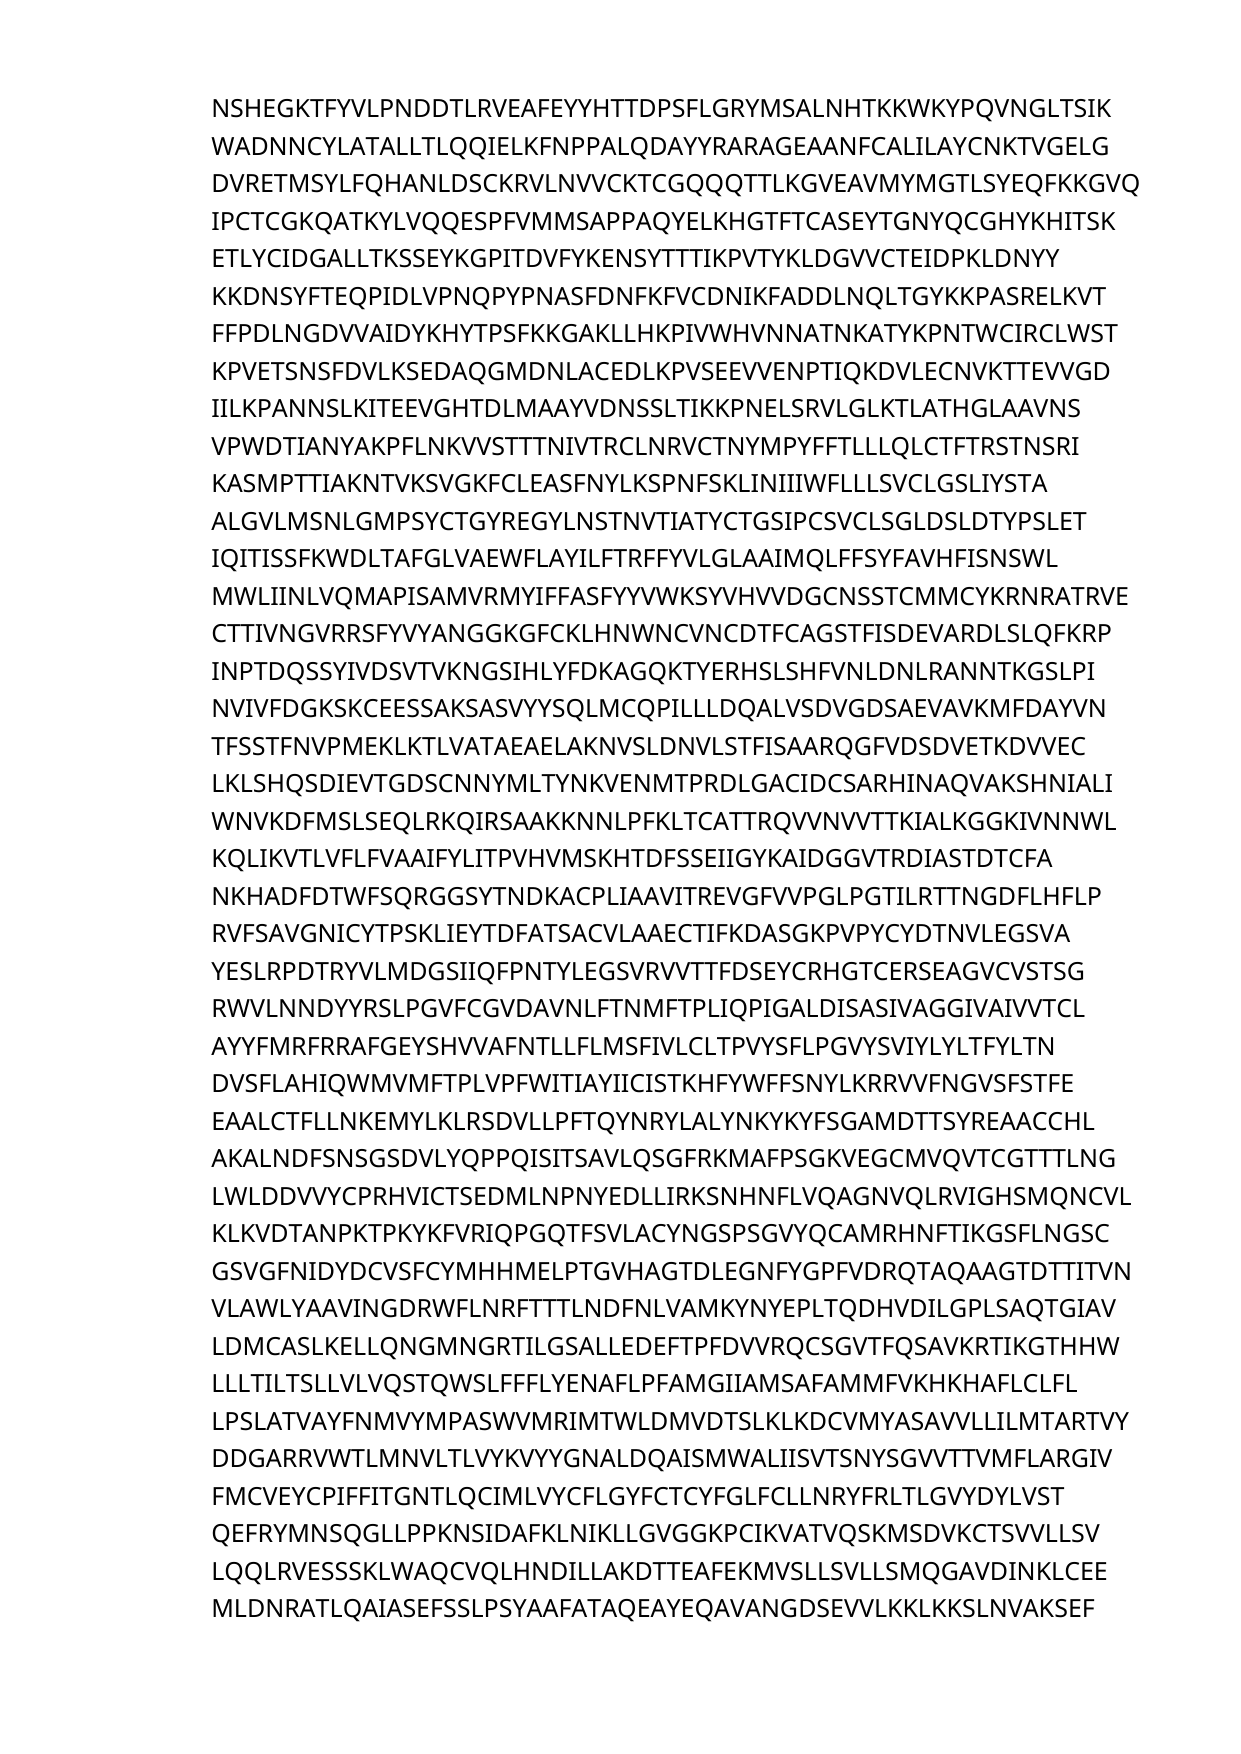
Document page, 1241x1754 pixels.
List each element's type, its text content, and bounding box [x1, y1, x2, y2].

text DVSFLAHIQWMVMFTPLVPFWITIAYIICISTKHFYWFFSNYLKRRVVFNGVSFSTFE [75, 1064, 1165, 1102]
text LQQLRVESSSKLWAQCVQLHNDILLAKDTTEAFEKMVSLLSVLLSMQGAVDINKLCEE [75, 1552, 1165, 1589]
text KQLIKVTLVFLFVAAIFYLITPVHVMSKHTDFSSEIIGYKAIDGGVTRDIASTDTCFA [75, 839, 1165, 877]
text IPCTCGKQATKYLVQQESPFVMMSAPPAQYELKHGTFTCASEYTGNYQCGHYKHITSK [75, 202, 1165, 239]
text KPVETSNSFDVLKSEDAQGMDNLACEDLKPVSEEVVENPTIQKDVLECNVKTTEVVGD [75, 352, 1165, 389]
text RWVLNNDYYRSLPGVFCGVDAVNLFTNMFTPLIQPIGALDISASIVAGGIVAIVVTCL [75, 989, 1165, 1027]
text CTTIVNGVRRSFYVYANGGKGFCKLHNWNCVNCDTFCAGSTFISDEVARDLSLQFKRP [75, 614, 1165, 652]
text NSHEGKTFYVLPNDDTLRVEAFEYYHTTDPSFLGRYMSALNHTKKWKYPQVNGLTSIK [75, 89, 1165, 127]
text LKLSHQSDIEVTGDSCNNYMLTYNKVENMTPRDLGACIDCSARHINAQVAKSHNIALI [75, 764, 1165, 802]
text NVIVFDGKSKCEESSAKSASVYYSQLMCQPILLLDQALVSDVGDSAEVAVKMFDAYVN [75, 689, 1165, 727]
text DVRETMSYLFQHANLDSCKRVLNVVCKTCGQQQTTLKGVEAVMYMGTLSYEQFKKGVQ [75, 164, 1165, 202]
text DDGARRVWTLMNVLTLVYKVYYGNALDQAISMWALIISVTSNYSGVVTTVMFLARGIV [75, 1439, 1165, 1477]
text WNVKDFMSLSEQLRKQIRSAAKKNNLPFKLTCATTRQVVNVVTTKIALKGGKIVNNWL [75, 802, 1165, 839]
text VLAWLYAAVINGDRWFLNRFTTTLNDFNLVAMKYNYEPLTQDHVDILGPLSAQTGIAV [75, 1289, 1165, 1327]
text KASMPTTIAKNTVKSVGKFCLEASFNYLKSPNFSKLINIIIWFLLLSVCLGSLIYSTA [75, 464, 1165, 502]
text TFSSTFNVPMEKLKTLVATAEAELAKNVSLDNVLSTFISAARQGFVDSDVETKDVVEC [75, 727, 1165, 764]
text WADNNCYLATALLTLQQIELKFNPPALQDAYYRARAGEAANFCALILAYCNKTVGELG [75, 127, 1165, 164]
text FFPDLNGDVVAIDYKHYTPSFKKGAKLLHKPIVWHVNNATNKATYKPNTWCIRCLWST [75, 314, 1165, 352]
text ALGVLMSNLGMPSYCTGYREGYLNSTNVTIATYCTGSIPCSVCLSGLDSLDTYPSLET [75, 502, 1165, 539]
text KKDNSYFTEQPIDLVPNQPYPNASFDNFKFVCDNIKFADDLNQLTGYKKPASRELKVT [75, 277, 1165, 314]
text FMCVEYCPIFFITGNTLQCIMLVYCFLGYFCTCYFGLFCLLNRYFRLTLGVYDYLVST [75, 1477, 1165, 1514]
text IILKPANNSLKITEEVGHTDLMAAYVDNSSLTIKKPNELSRVLGLKTLATHGLAAVNS [75, 389, 1165, 427]
text LPSLATVAYFNMVYMPASWVMRIMTWLDMVDTSLKLKDCVMYASAVVLLILMTARTVY [75, 1402, 1165, 1439]
text VPWDTIANYAKPFLNKVVSTTTNIVTRCLNRVCTNYMPYFFTLLLQLCTFTRSTNSRI [75, 427, 1165, 464]
text LLLTILTSLLVLVQSTQWSLFFFLYENAFLPFAMGIIAMSAFAMMFVKHKHAFLCLFL [75, 1364, 1165, 1402]
text YESLRPDTRYVLMDGSIIQFPNTYLEGSVRVVTTFDSEYCRHGTCERSEAGVCVSTSG [75, 952, 1165, 989]
text INPTDQSSYIVDSVTVKNGSIHLYFDKAGQKTYERHSLSHFVNLDNLRANNTKGSLPI [75, 652, 1165, 689]
text QEFRYMNSQGLLPPKNSIDAFKLNIKLLGVGGKPCIKVATVQSKMSDVKCTSVVLLSV [75, 1514, 1165, 1552]
text ETLYCIDGALLTKSSEYKGPITDVFYKENSYTTTIKPVTYKLDGVVCTEIDPKLDNYY [75, 239, 1165, 277]
text KLKVDTANPKTPKYKFVRIQPGQTFSVLACYNGSPSGVYQCAMRHNFTIKGSFLNGSC [75, 1214, 1165, 1252]
text LWLDDVVYCPRHVICTSEDMLNPNYEDLLIRKSNHNFLVQAGNVQLRVIGHSMQNCVL [75, 1177, 1165, 1214]
text MWLIINLVQMAPISAMVRMYIFFASFYYVWKSYVHVVDGCNSSTCMMCYKRNRATRVE [75, 577, 1165, 614]
text MLDNRATLQAIASEFSSLPSYAAFATAQEAYEQAVANGDSEVVLKKLKKSLNVAKSEF [75, 1589, 1165, 1627]
text IQITISSFKWDLTAFGLVAEWFLAYILFTRFFYVLGLAAIMQLFFSYFAVHFISNSWL [75, 539, 1165, 577]
text GSVGFNIDYDCVSFCYMHHMELPTGVHAGTDLEGNFYGPFVDRQTAQAAGTDTTITVN [75, 1252, 1165, 1289]
text AKALNDFSNSGSDVLYQPPQISITSAVLQSGFRKMAFPSGKVEGCMVQVTCGTTTLNG [75, 1139, 1165, 1177]
text RVFSAVGNICYTPSKLIEYTDFATSACVLAAECTIFKDASGKPVPYCYDTNVLEGSVA [75, 914, 1165, 952]
text EAALCTFLLNKEMYLKLRSDVLLPFTQYNRYLALYNKYKYFSGAMDTTSYREAACCHL [75, 1102, 1165, 1139]
text AYYFMRFRRAFGEYSHVVAFNTLLFLMSFIVLCLTPVYSFLPGVYSVIYLYLTFYLTN [75, 1027, 1165, 1064]
text NKHADFDTWFSQRGGSYTNDKACPLIAAVITREVGFVVPGLPGTILRTTNGDFLHFLP [75, 877, 1165, 914]
text LDMCASLKELLQNGMNGRTILGSALLEDEFTPFDVVRQCSGVTFQSAVKRTIKGTHHW [75, 1327, 1165, 1364]
